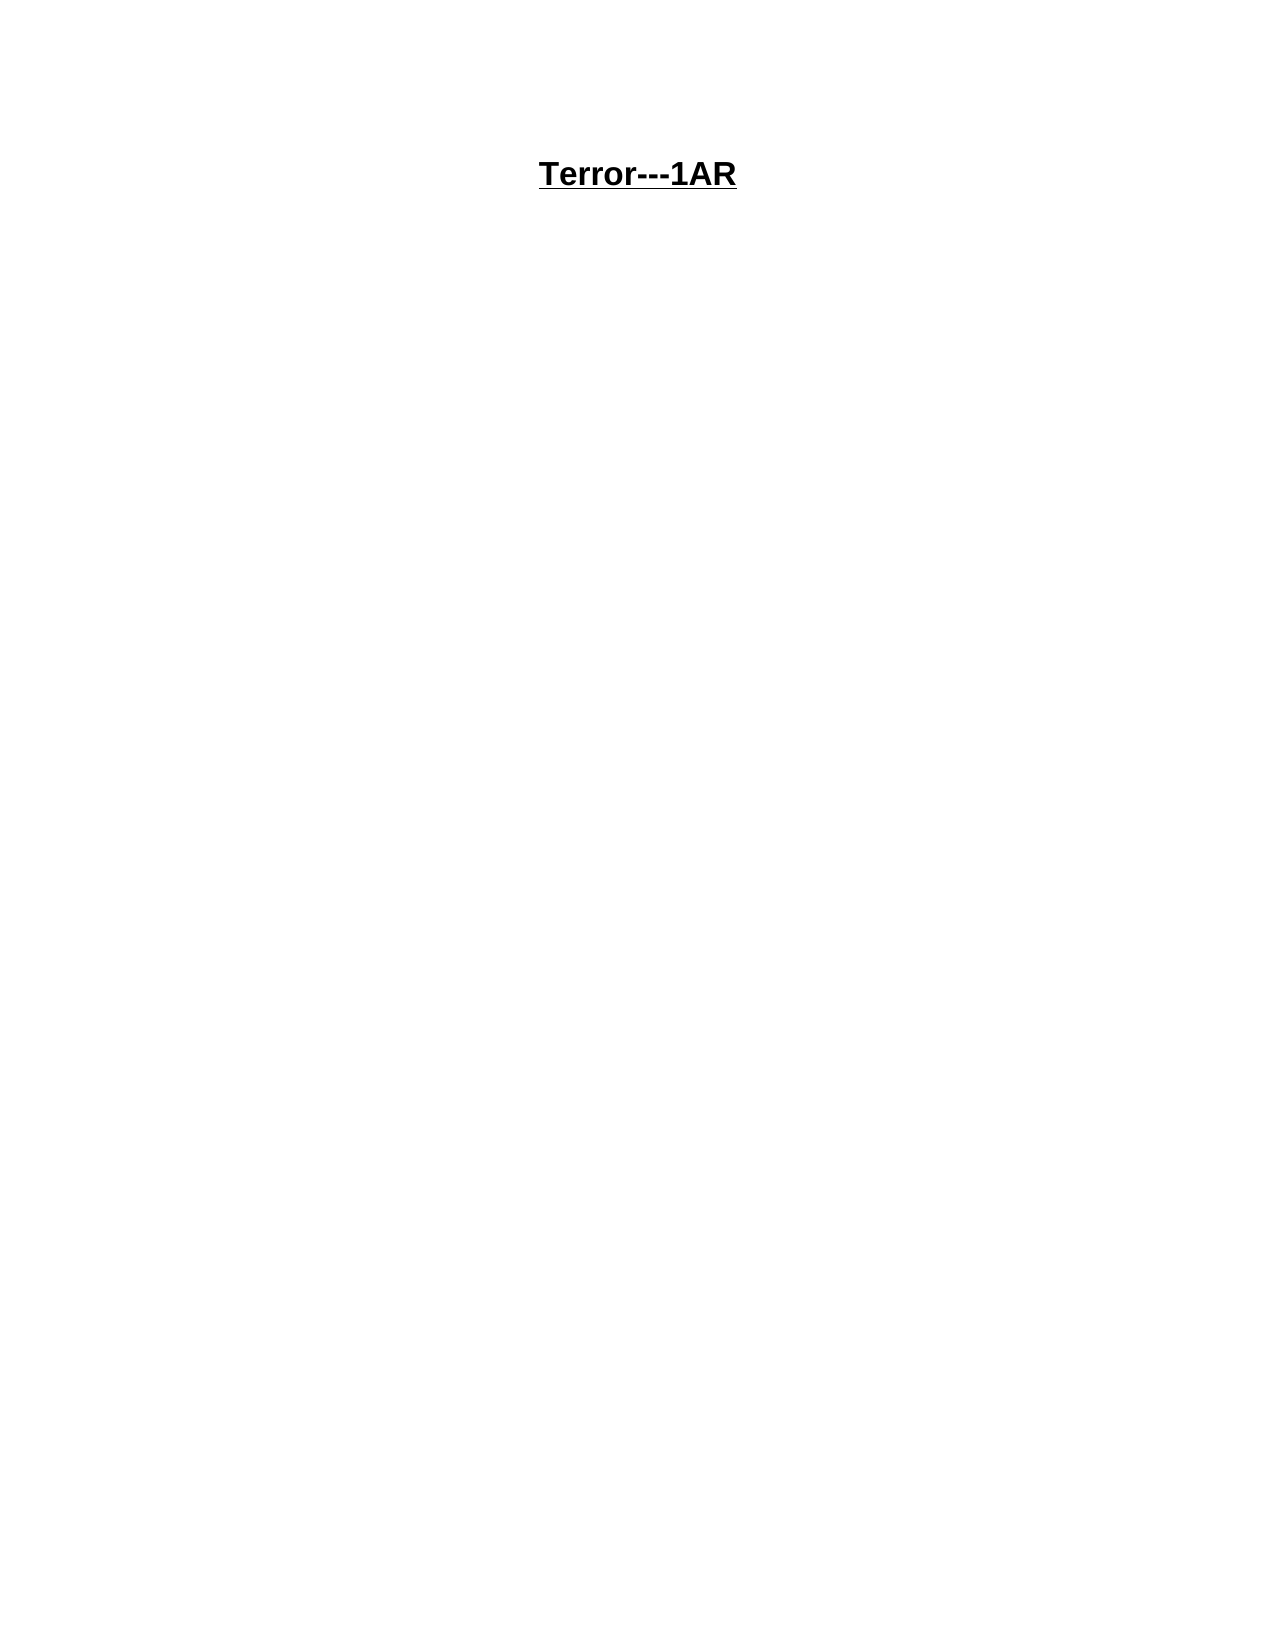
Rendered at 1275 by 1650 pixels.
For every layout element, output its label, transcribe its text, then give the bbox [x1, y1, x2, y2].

subtitle Terror---1AR [150, 154, 1125, 193]
